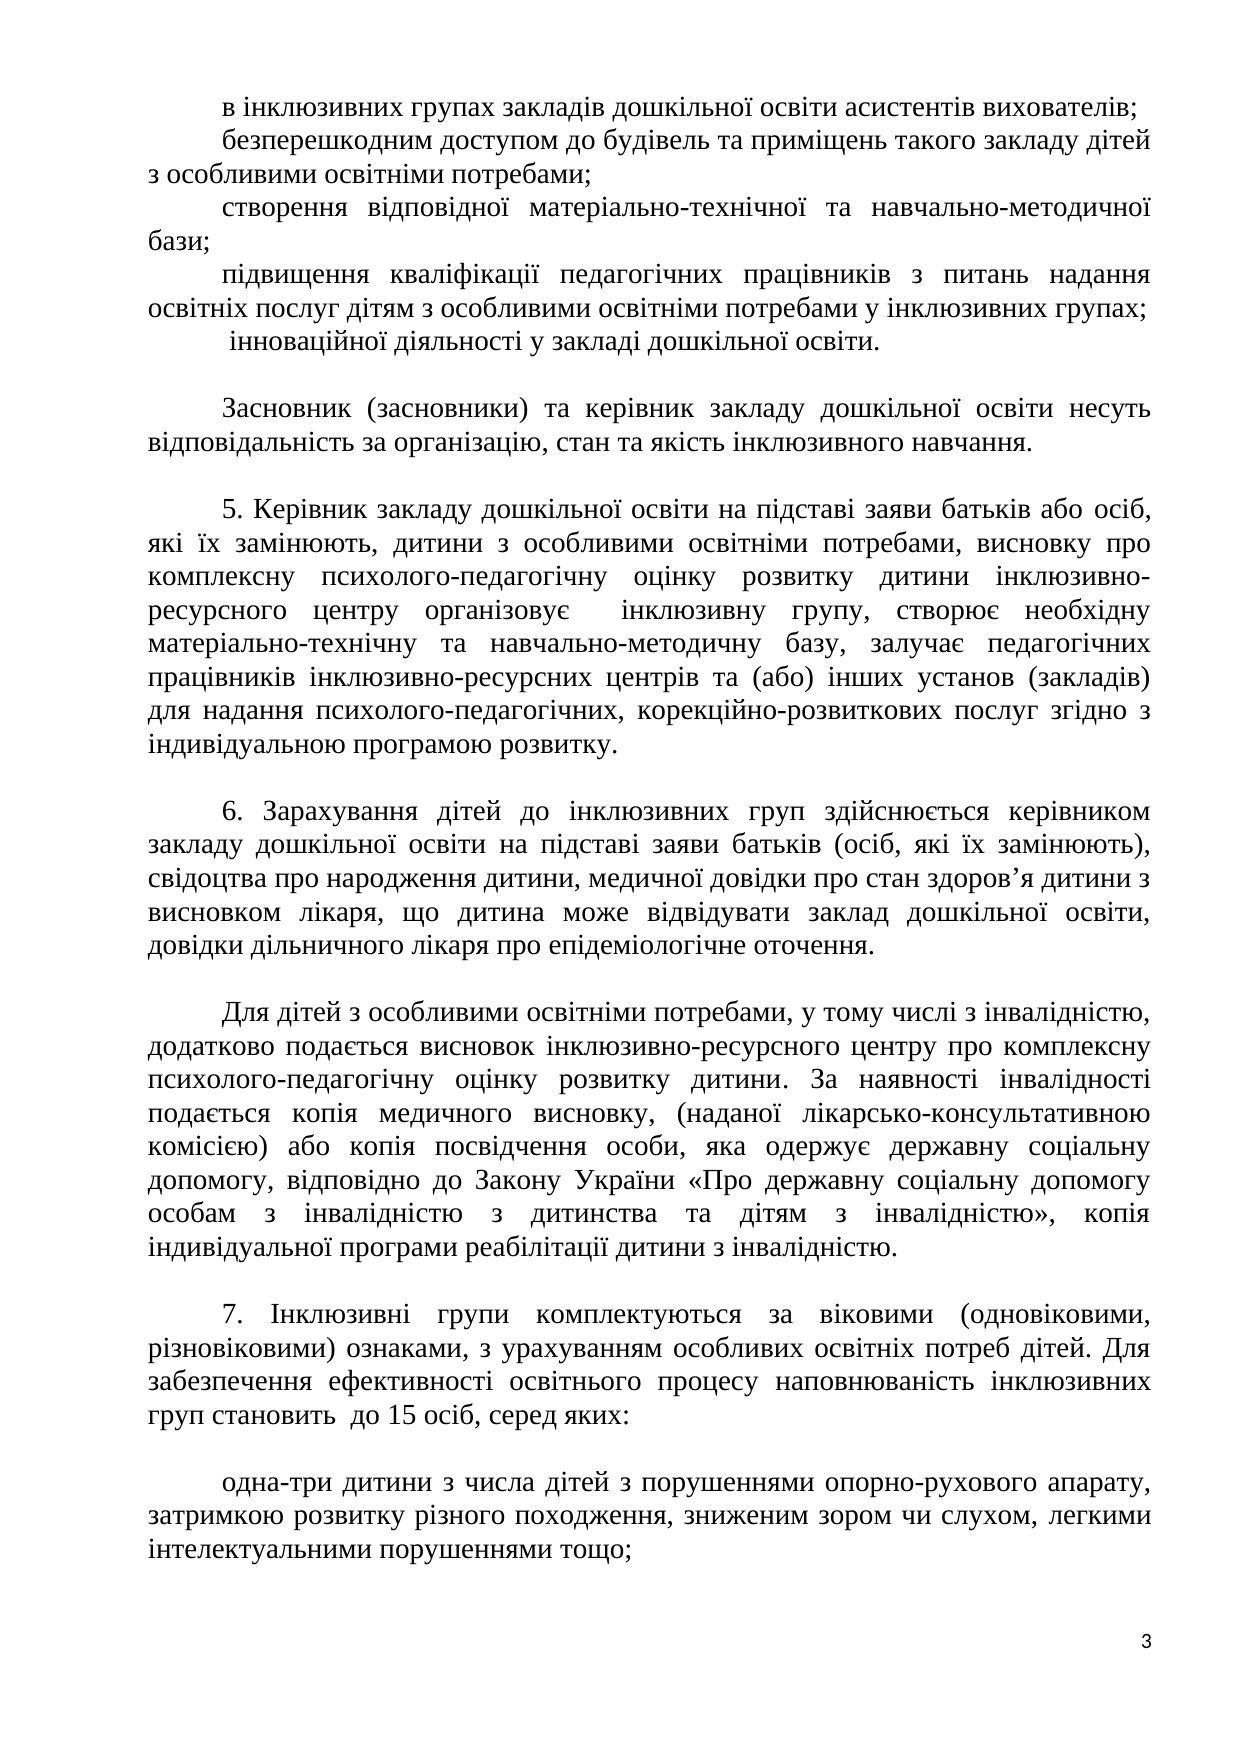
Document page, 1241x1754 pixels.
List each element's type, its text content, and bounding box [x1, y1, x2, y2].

text в інклюзивних групах закладів дошкільної освіти асистентів вихователів; [148, 89, 1152, 122]
text створення відповідної матеріально-технічної та навчально-методичної бази; [148, 189, 1152, 256]
text одна-три дитини з числа дітей з порушеннями опорно-рухового апарату, затримкою розвитку різного походження, зниженим зором чи слухом, легкими інтелектуальними порушеннями тощо; [148, 1464, 1152, 1564]
text безперешкодним доступом до будівель та приміщень такого закладу дітей з особливими освітніми потребами; [148, 122, 1152, 189]
text підвищення кваліфікації педагогічних працівників з питань надання освітніх послуг дітям з особливими освітніми потребами у інклюзивних групах; [148, 256, 1152, 323]
text інноваційної діяльності у закладі дошкільної освіти. [148, 323, 1152, 357]
text 6. Зарахування дітей до інклюзивних груп здійснюється керівником закладу дошкільної освіти на підставі заяви батьків (осіб, які їх замінюють), свідоцтва про народження дитини, медичної довідки про стан здоров’я дитини з висновком лікаря, що дитина може відвідувати заклад дошкільної освіти, довідки дільничного лікаря про епідеміологічне оточення. [148, 793, 1152, 961]
text 7. Інклюзивні групи комплектуються за віковими (одновіковими, різновіковими) ознаками, з урахуванням особливих освітніх потреб дітей. Для забезпечення ефективності освітнього процесу наповнюваність інклюзивних груп становить до 15 осіб, серед яких: [148, 1296, 1152, 1430]
text Засновник (засновники) та керівник закладу дошкільної освіти несуть відповідальність за організацію, стан та якість інклюзивного навчання. [148, 391, 1152, 458]
text 5. Керівник закладу дошкільної освіти на підставі заяви батьків або осіб, які їх замінюють, дитини з особливими освітніми потребами, висновку про комплексну психолого-педагогічну оцінку розвитку дитини інклюзивно-ресурсного центру організовує інклюзивну групу, створює необхідну матеріально-технічну та навчально-методичну базу, залучає педагогічних працівників інклюзивно-ресурсних центрів та (або) інших установ (закладів) для надання психолого-педагогічних, корекційно-розвиткових послуг згідно з індивідуальною програмою розвитку. [148, 491, 1152, 759]
text Для дітей з особливими освітніми потребами, у тому числі з інвалідністю, додатково подається висновок інклюзивно-ресурсного центру про комплексну психолого-педагогічну оцінку розвитку дитини. За наявності інвалідності подається копія медичного висновку, (наданої лікарсько-консультативною комісією) або копія посвідчення особи, яка одержує державну соціальну допомогу, відповідно до Закону України «Про державну соціальну допомогу особам з інвалідністю з дитинства та дітям з інвалідністю», копія індивідуальної програми реабілітації дитини з інвалідністю. [148, 994, 1152, 1263]
